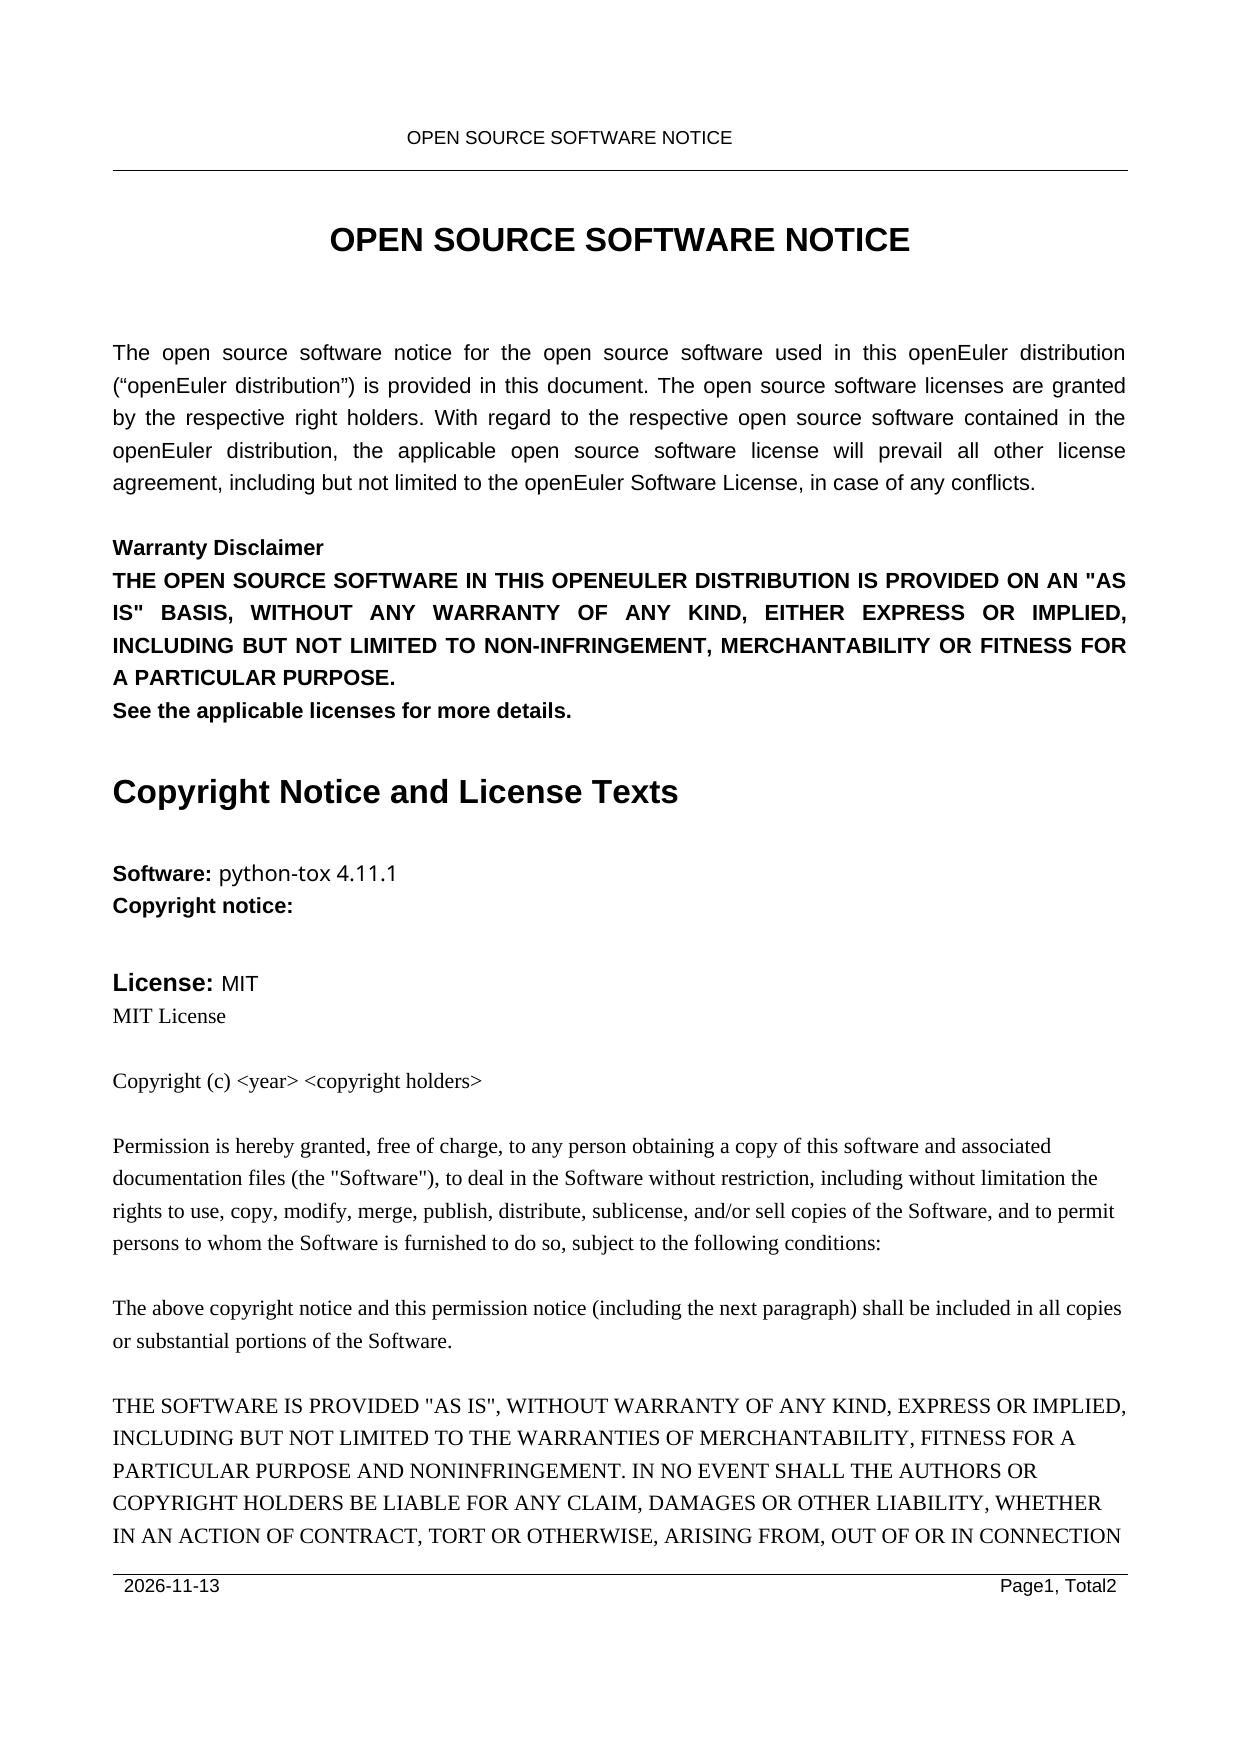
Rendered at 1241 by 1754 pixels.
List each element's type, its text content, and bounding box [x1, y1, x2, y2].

text Copyright Notice and License Texts [112, 759, 1128, 824]
text THE OPEN SOURCE SOFTWARE IN THIS OPENEULER DISTRIBUTION IS PROVIDED ON AN "AS IS" BASIS, WITHOUT ANY WARRANTY OF ANY KIND, EITHER EXPRESS OR IMPLIED, INCLUDING BUT NOT LIMITED TO NON-INFRINGEMENT, MERCHANTABILITY OR FITNESS FOR A PARTICULAR PURPOSE. See the applicable licenses for more details. [112, 564, 1128, 726]
text The open source software notice for the open source software used in this openEuler distribution (“openEuler distribution”) is provided in this document. The open source software licenses are granted by the respective right holders. With regard to the respective open source software contained in the openEuler distribution, the applicable open source software license will prevail all other license agreement, including but not limited to the openEuler Software License, in case of any conflicts. [112, 336, 1128, 499]
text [112, 999, 1128, 1551]
text Copyright notice: [112, 889, 1128, 921]
text OPEN SOURCE SOFTWARE NOTICE [112, 206, 1128, 271]
text License: MIT [112, 966, 1128, 999]
text Warranty Disclaimer [112, 531, 1128, 564]
title Software: python-tox 4.11.1 [112, 856, 1128, 889]
